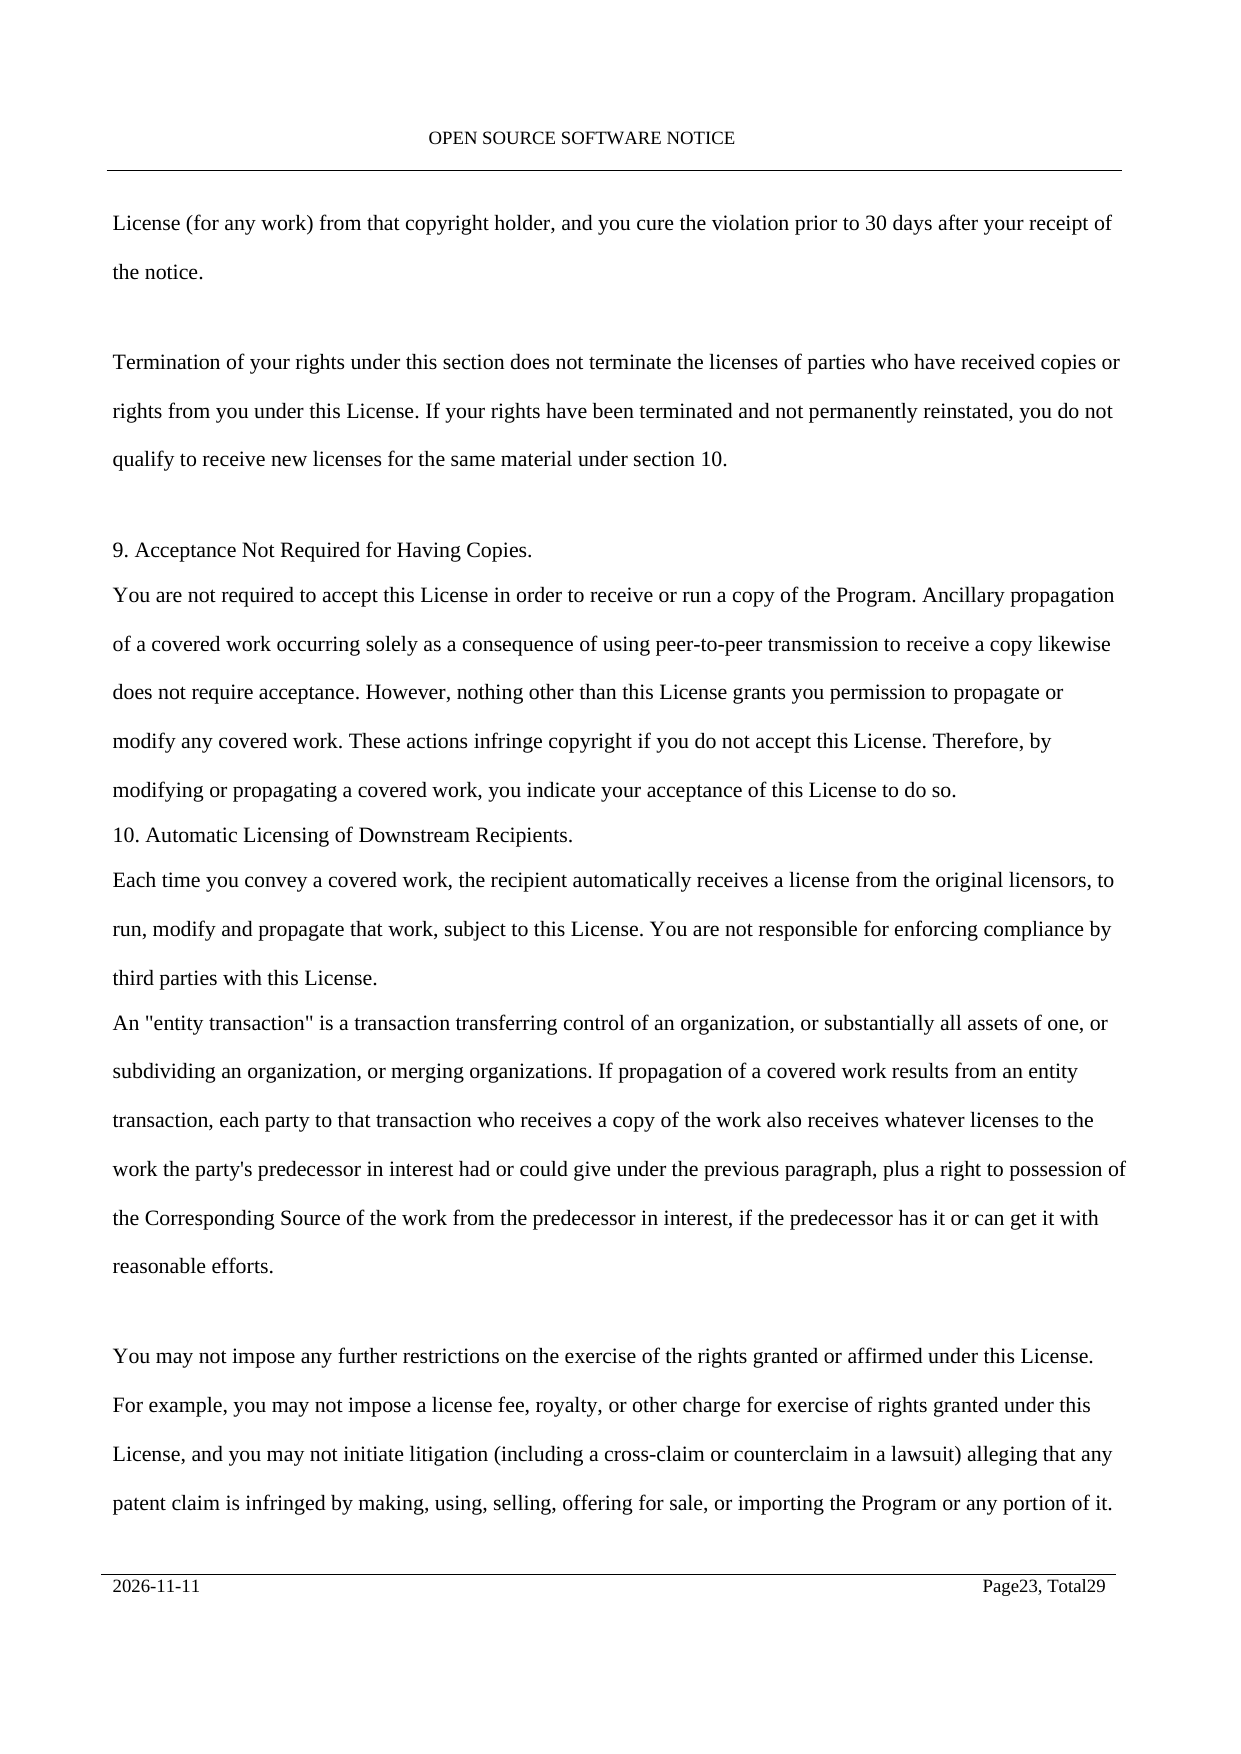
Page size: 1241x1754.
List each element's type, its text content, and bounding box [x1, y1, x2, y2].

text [112, 206, 1128, 288]
text You may not impose any further restrictions on the exercise of the rights granted or affirmed under this License. For example, you may not impose a license fee, royalty, or other charge for exercise of rights granted under this License, and you may not initiate litigation (including a cross-claim or counterclaim in a lawsuit) alleging that any patent claim is infringed by making, using, selling, offering for sale, or importing the Program or any portion of it. [112, 1340, 1128, 1519]
text You are not required to accept this License in order to receive or run a copy of the Program. Ancillary propagation of a covered work occurring solely as a consequence of using peer-to-peer transmission to receive a copy likewise does not require acceptance. However, nothing other than this License grants you permission to propagate or modify any covered work. These actions infringe copyright if you do not accept this License. Therefore, by modifying or propagating a covered work, you indicate your acceptance of this License to do so. [112, 578, 1128, 806]
text Termination of your rights under this section does not terminate the licenses of parties who have received copies or rights from you under this License. If your rights have been terminated and not permanently reinstated, you do not qualify to receive new licenses for the same material under section 10. [112, 345, 1128, 475]
text 10. Automatic Licensing of Downstream Recipients. [112, 818, 1128, 851]
text Each time you convey a covered work, the recipient automatically receives a license from the original licensors, to run, modify and propagate that work, subject to this License. You are not responsible for enforcing compliance by third parties with this License. [112, 863, 1128, 993]
text An "entity transaction" is a transaction transferring control of an organization, or substantially all assets of one, or subdividing an organization, or merging organizations. If propagation of a covered work results from an entity transaction, each party to that transaction who receives a copy of the work also receives whatever licenses to the work the party's predecessor in interest had or could give under the previous paragraph, plus a right to possession of the Corresponding Source of the work from the predecessor in interest, if the predecessor has it or can get it with reasonable efforts. [112, 1006, 1128, 1282]
text 9. Acceptance Not Required for Having Copies. [112, 533, 1128, 566]
